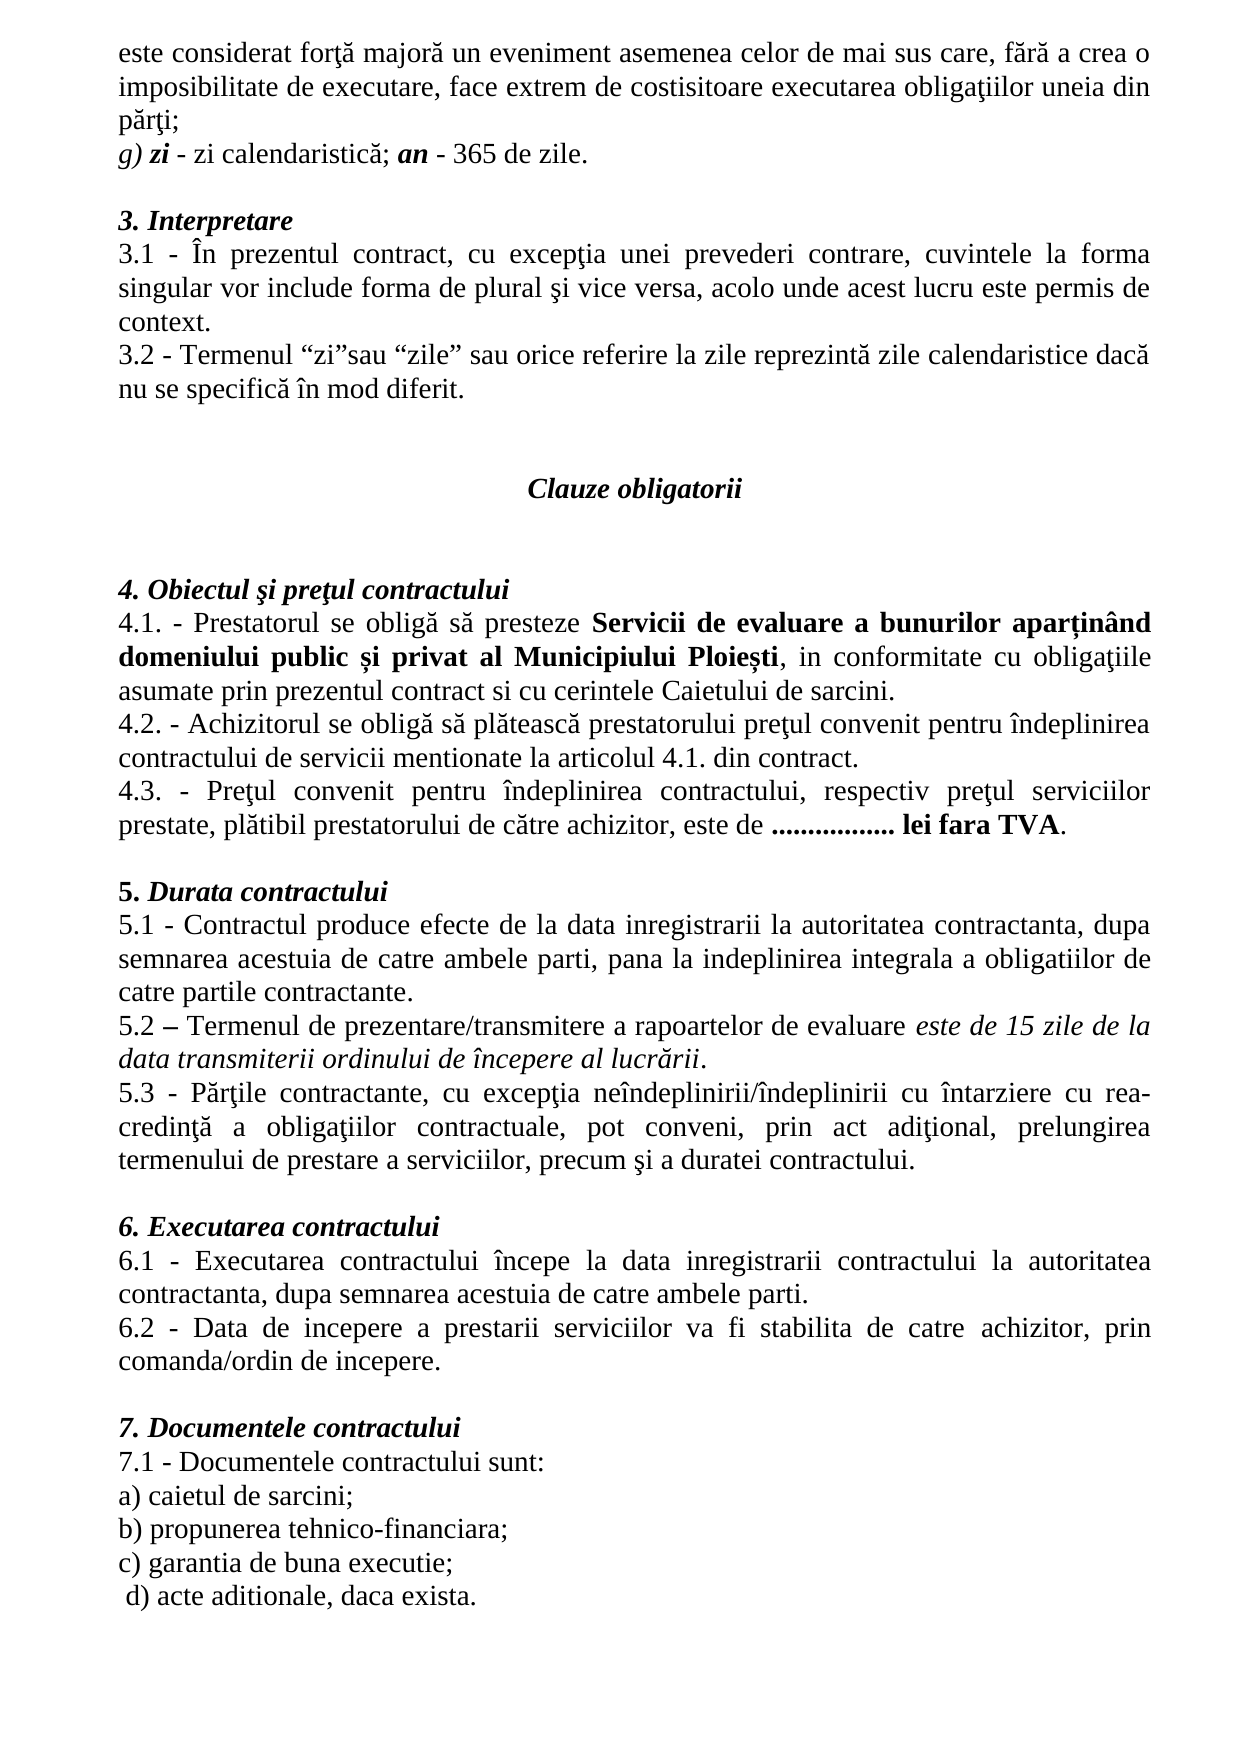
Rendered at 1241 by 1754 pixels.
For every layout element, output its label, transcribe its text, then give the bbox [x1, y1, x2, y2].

text 5.2 – Termenul de prezentare/transmitere a rapoartelor de evaluare este de 15 zile de la data transmiterii ordinului de începere al lucrării. [118, 1008, 1152, 1075]
text a) caietul de sarcini; [118, 1478, 1152, 1511]
text 7. Documentele contractului [118, 1411, 1152, 1444]
text g) zi - zi calendaristică; an - 365 de zile. [118, 136, 1152, 169]
text 6.1 - Executarea contractului începe la data inregistrarii contractului la autoritatea contractanta, dupa semnarea acestuia de catre ambele parti. [118, 1243, 1152, 1310]
text 4.1. - Prestatorul se obligă să presteze Servicii de evaluare a bunurilor aparținând domeniului public și privat al Municipiului Ploiești, in conformitate cu obligaţiile asumate prin prezentul contract si cu cerintele Caietului de sarcini. [118, 606, 1152, 706]
text Clauze obligatorii [118, 471, 1152, 505]
text d) acte aditionale, daca exista. [118, 1578, 1152, 1612]
text 3. Interpretare [118, 203, 1152, 237]
text 3.2 - Termenul “zi”sau “zile” sau orice referire la zile reprezintă zile calendaristice dacă nu se specifică în mod diferit. [118, 337, 1152, 404]
text 3.1 - În prezentul contract, cu excepţia unei prevederi contrare, cuvintele la forma singular vor include forma de plural şi vice versa, acolo unde acest lucru este permis de context. [118, 237, 1152, 337]
text 5. Durata contractului [118, 874, 1152, 907]
text 4.2. - Achizitorul se obligă să plătească prestatorului preţul convenit pentru îndeplinirea contractului de servicii mentionate la articolul 4.1. din contract. [118, 706, 1152, 773]
text 4.3. - Preţul convenit pentru îndeplinirea contractului, respectiv preţul serviciilor prestate, plătibil prestatorului de către achizitor, este de ................. lei fara TVA. [118, 773, 1152, 840]
text 5.3 - Părţile contractante, cu excepţia neîndeplinirii/îndeplinirii cu întarziere cu rea-credinţă a obligaţiilor contractuale, pot conveni, prin act adiţional, prelungirea termenului de prestare a serviciilor, precum şi a duratei contractului. [118, 1075, 1152, 1176]
text 4. Obiectul şi preţul contractului [118, 572, 1152, 606]
text 6. Executarea contractului [118, 1209, 1152, 1243]
text 7.1 - Documentele contractului sunt: [118, 1444, 1152, 1478]
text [118, 35, 1152, 136]
text 5.1 - Contractul produce efecte de la data inregistrarii la autoritatea contractanta, dupa semnarea acestuia de catre ambele parti, pana la indeplinirea integrala a obligatiilor de catre partile contractante. [118, 907, 1152, 1008]
text b) propunerea tehnico-financiara; [118, 1511, 1152, 1545]
text 6.2 - Data de incepere a prestarii serviciilor va fi stabilita de catre achizitor, prin comanda/ordin de incepere. [118, 1310, 1152, 1377]
text c) garantia de buna executie; [118, 1545, 1152, 1578]
